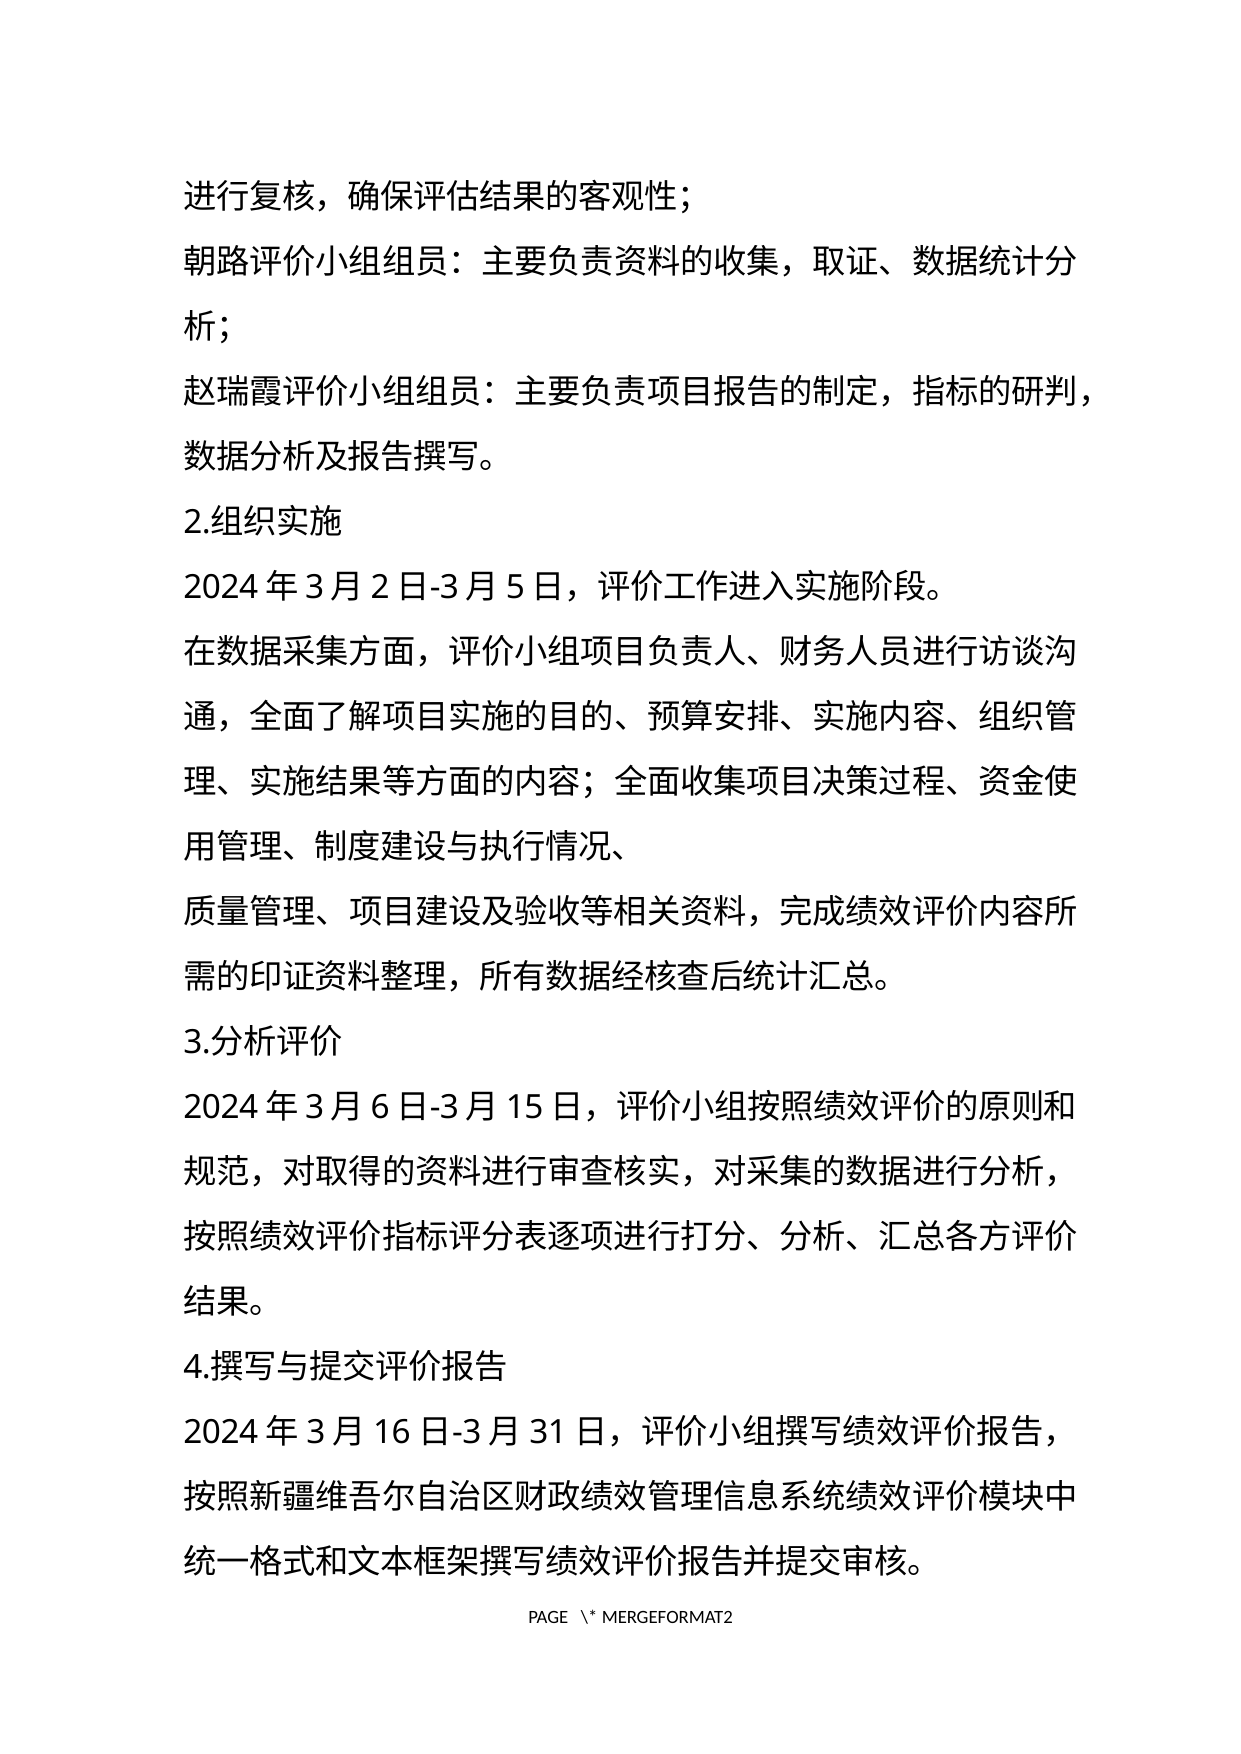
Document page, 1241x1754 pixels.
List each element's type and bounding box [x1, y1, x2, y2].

text [183, 162, 1078, 1592]
